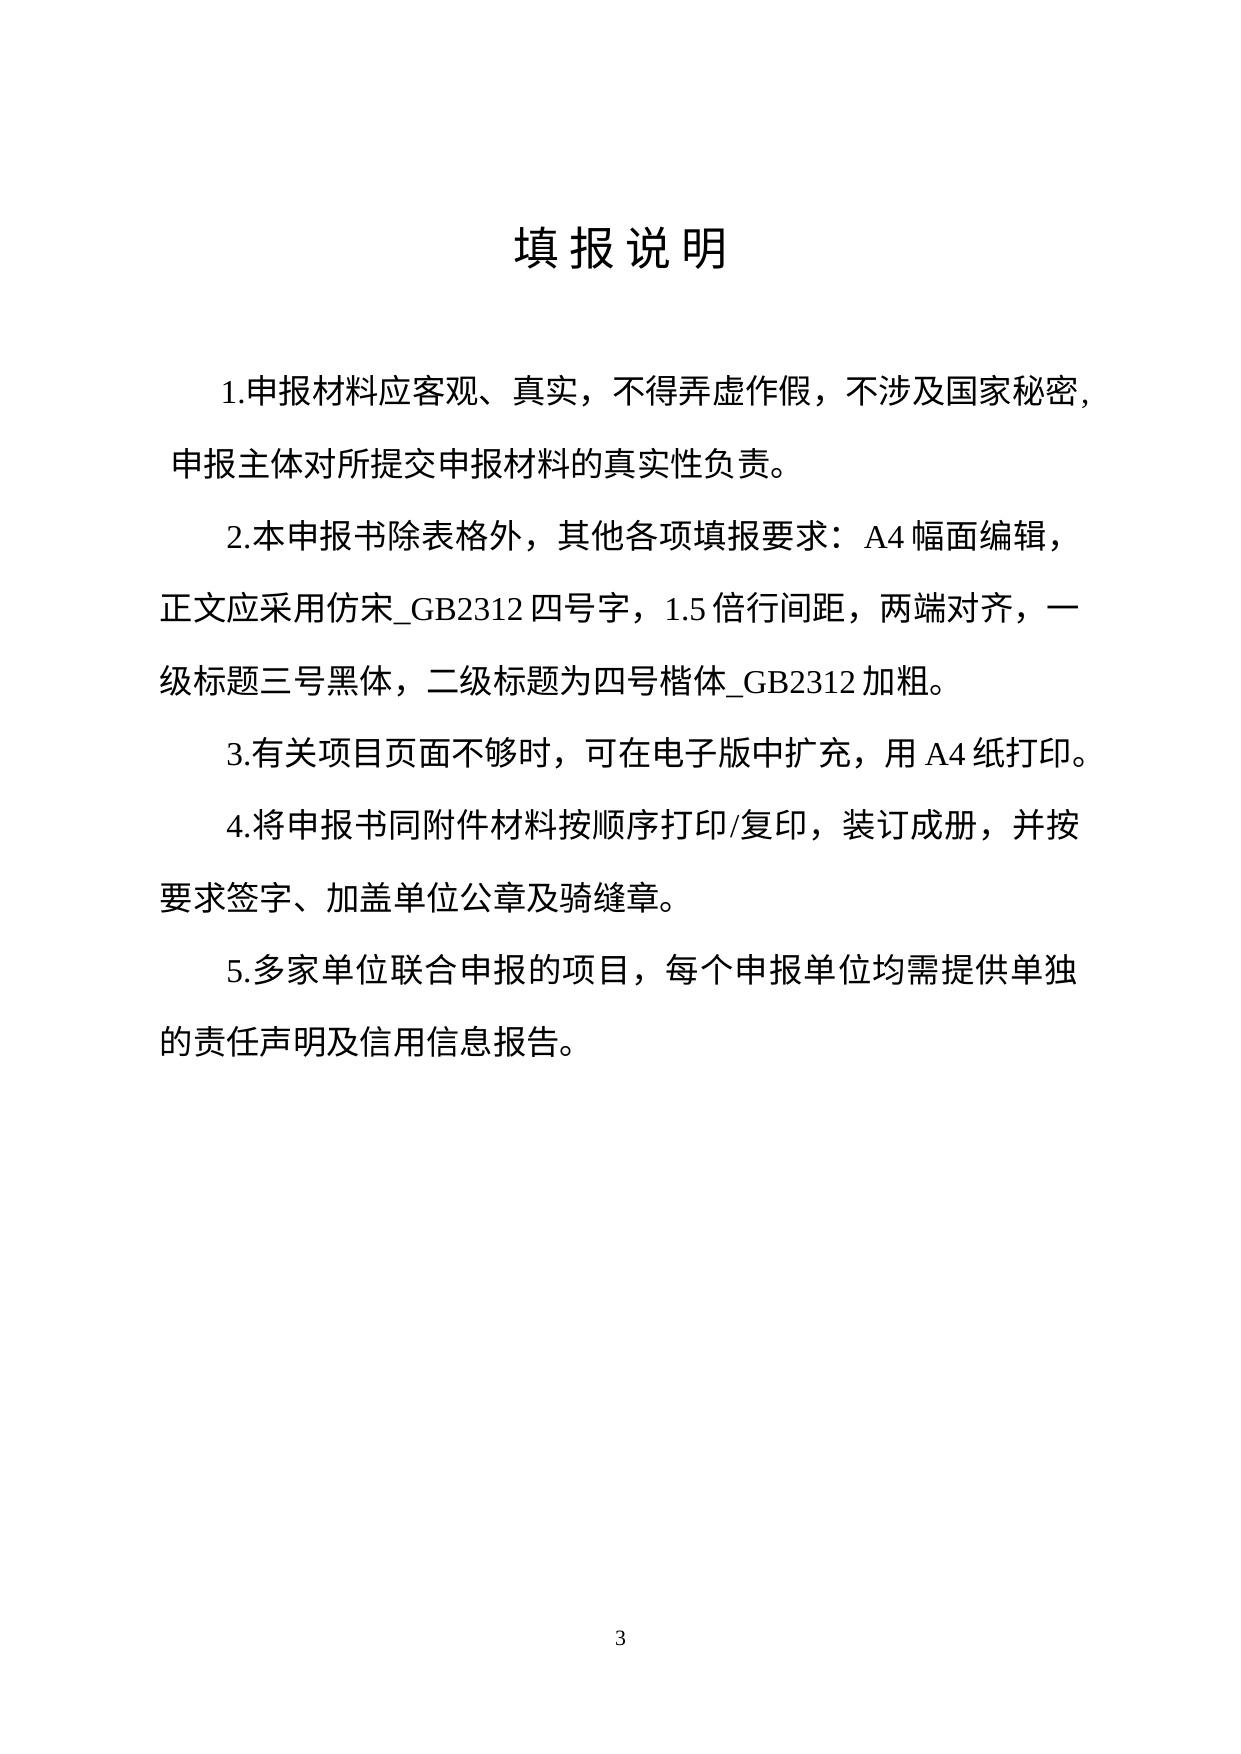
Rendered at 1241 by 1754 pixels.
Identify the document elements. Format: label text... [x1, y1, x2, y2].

text 5.多家单位联合申报的项目，每个申报单位均需提供单独的责任声明及信用信息报告。 [159, 943, 1081, 1064]
text 2.本申报书除表格外，其他各项填报要求：A4幅面编辑，正文应采用仿宋_GB2312四号字，1.5倍行间距，两端对齐，一级标题三号黑体，二级标题为四号楷体_GB2312加粗。 [159, 510, 1081, 703]
text 填 报 说 明 [159, 213, 1081, 279]
text 4.将申报书同附件材料按顺序打印/复印，装订成册，并按要求签字、加盖单位公章及骑缝章。 [159, 799, 1081, 919]
text 3.有关项目页面不够时，可在电子版中扩充，用A4纸打印。 [159, 727, 1081, 775]
text 1.申报材料应客观、真实，不得弄虚作假，不涉及国家秘密,申报主体对所提交申报材料的真实性负责。 [170, 365, 1081, 486]
